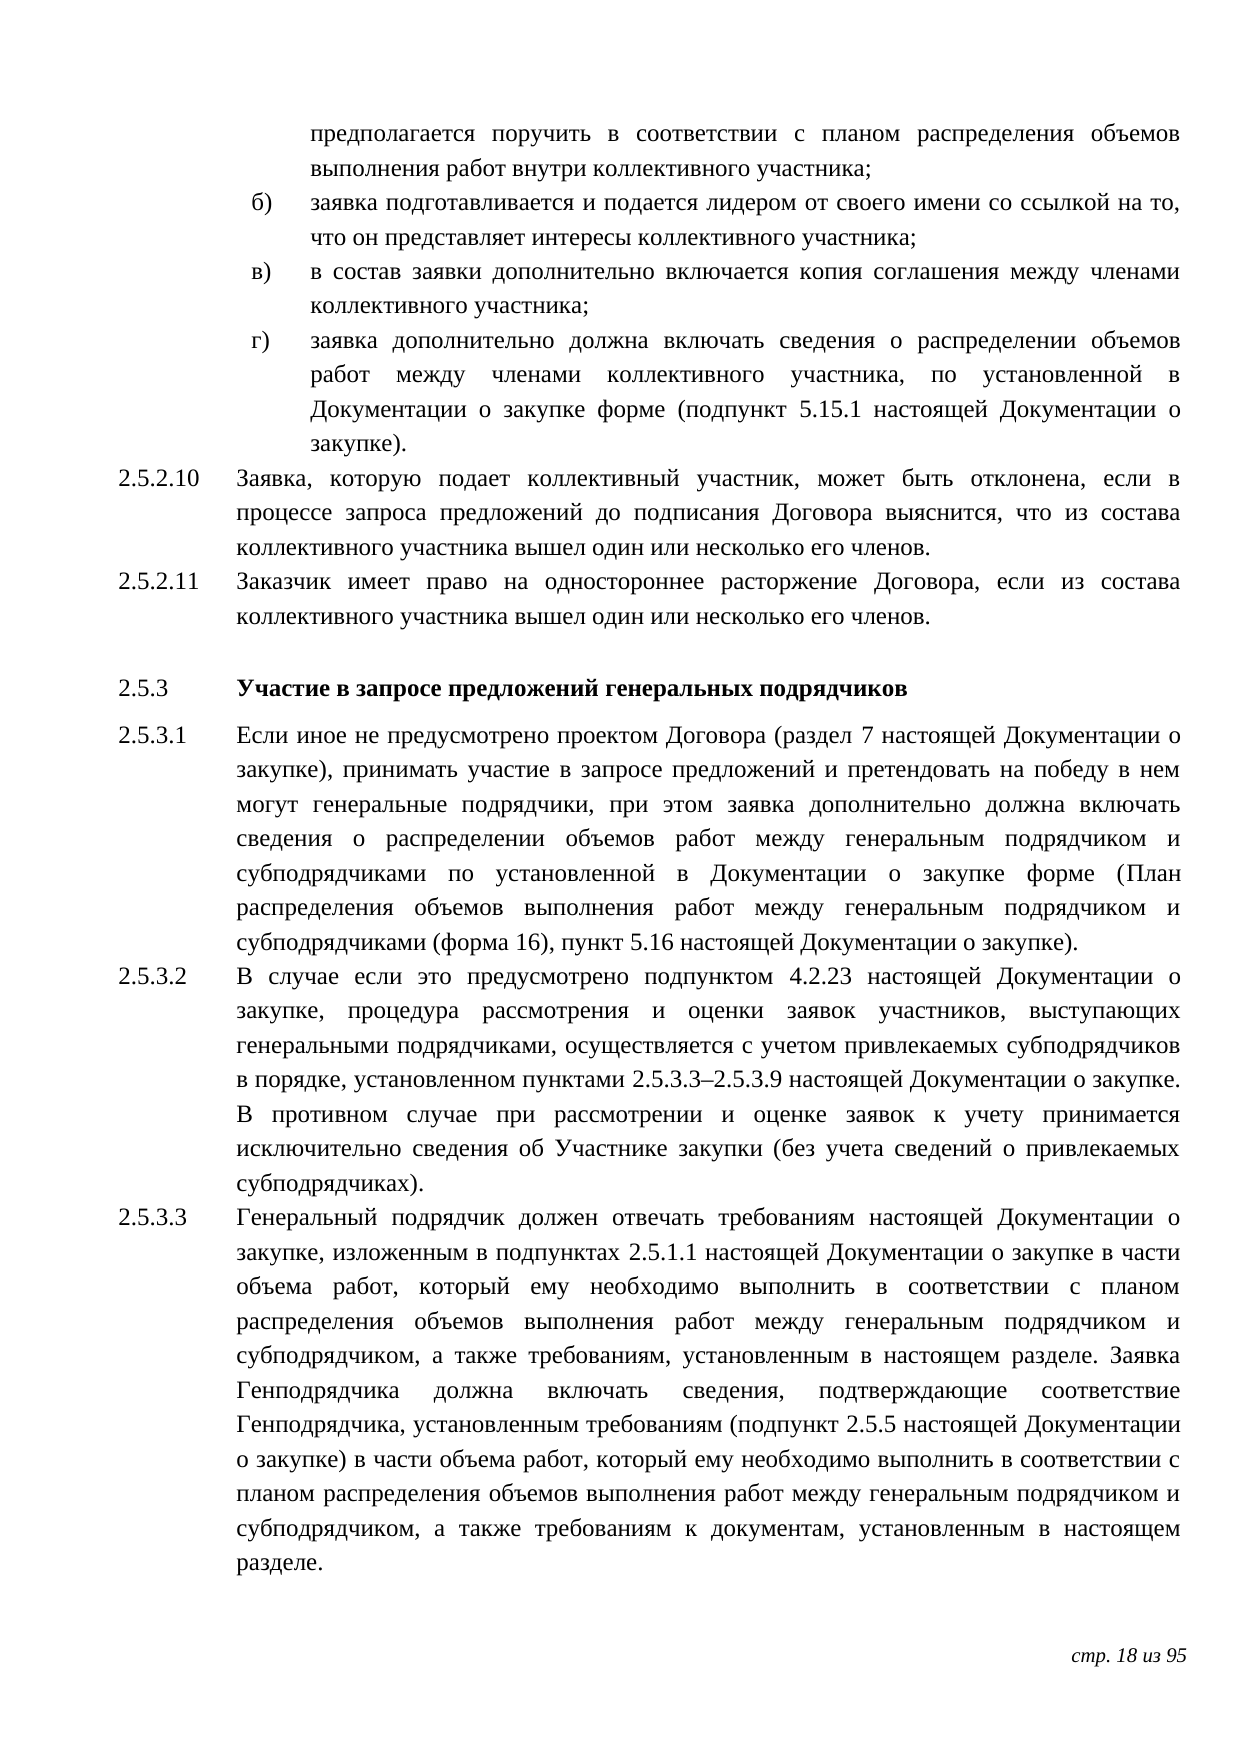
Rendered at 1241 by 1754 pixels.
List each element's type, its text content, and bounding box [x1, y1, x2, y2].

text Генеральный подрядчик должен отвечать требованиям настоящей Документации о закупке, изложенным в подпунктах 2.5.1.1 настоящей Документации о закупке в части объема работ, который ему необходимо выполнить в соответствии с планом распределения объемов выполнения работ между генеральным подрядчиком и субподрядчиком, а также требованиям, установленным в настоящем разделе. Заявка Генподрядчика должна включать сведения, подтверждающие соответствие Генподрядчика, установленным требованиям (подпункт 2.5.5 настоящей Документации о закупке) в части объема работ, который ему необходимо выполнить в соответствии с планом распределения объемов выполнения работ между генеральным подрядчиком и субподрядчиком, а также требованиям к документам, установленным в настоящем разделе. [118, 1202, 1181, 1576]
text заявка подготавливается и подается лидером от своего имени со ссылкой на то, что он представляет интересы коллективного участника; [251, 187, 1181, 250]
list Участие в запросе предложений генеральных подрядчиков [118, 673, 1181, 702]
text Заявка, которую подает коллективный участник, может быть отклонена, если в процессе запроса предложений до подписания Договора выяснится, что из состава коллективного участника вышел один или несколько его членов. [118, 463, 1181, 561]
text в состав заявки дополнительно включается копия соглашения между членами коллективного участника; [251, 256, 1181, 319]
text Если иное не предусмотрено проектом Договора (раздел 7 настоящей Документации о закупке), принимать участие в запросе предложений и претендовать на победу в нем могут генеральные подрядчики, при этом заявка дополнительно должна включать сведения о распределении объемов работ между генеральным подрядчиком и субподрядчиками по установленной в Документации о закупке форме (План распределения объемов выполнения работ между генеральным подрядчиком и субподрядчиками (форма 16), пункт 5.16 настоящей Документации о закупке). [118, 720, 1181, 955]
text В случае если это предусмотрено подпунктом 4.2.23 настоящей Документации о закупке, процедура рассмотрения и оценки заявок участников, выступающих генеральными подрядчиками, осуществляется с учетом привлекаемых субподрядчиков в порядке, установленном пунктами 2.5.3.3–2.5.3.9 настоящей Документации о закупке. В противном случае при рассмотрении и оценке заявок к учету принимается исключительно сведения об Участнике закупки (без учета сведений о привлекаемых субподрядчиках). [118, 961, 1181, 1197]
text заявка дополнительно должна включать сведения о распределении объемов работ между членами коллективного участника, по установленной в Документации о закупке форме (подпункт 5.15.1 настоящей Документации о закупке). [251, 325, 1181, 457]
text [251, 118, 1181, 181]
list Заказчик имеет право на одностороннее расторжение Договора, если из состава коллективного участника вышел один или несколько его членов. [118, 566, 1181, 629]
